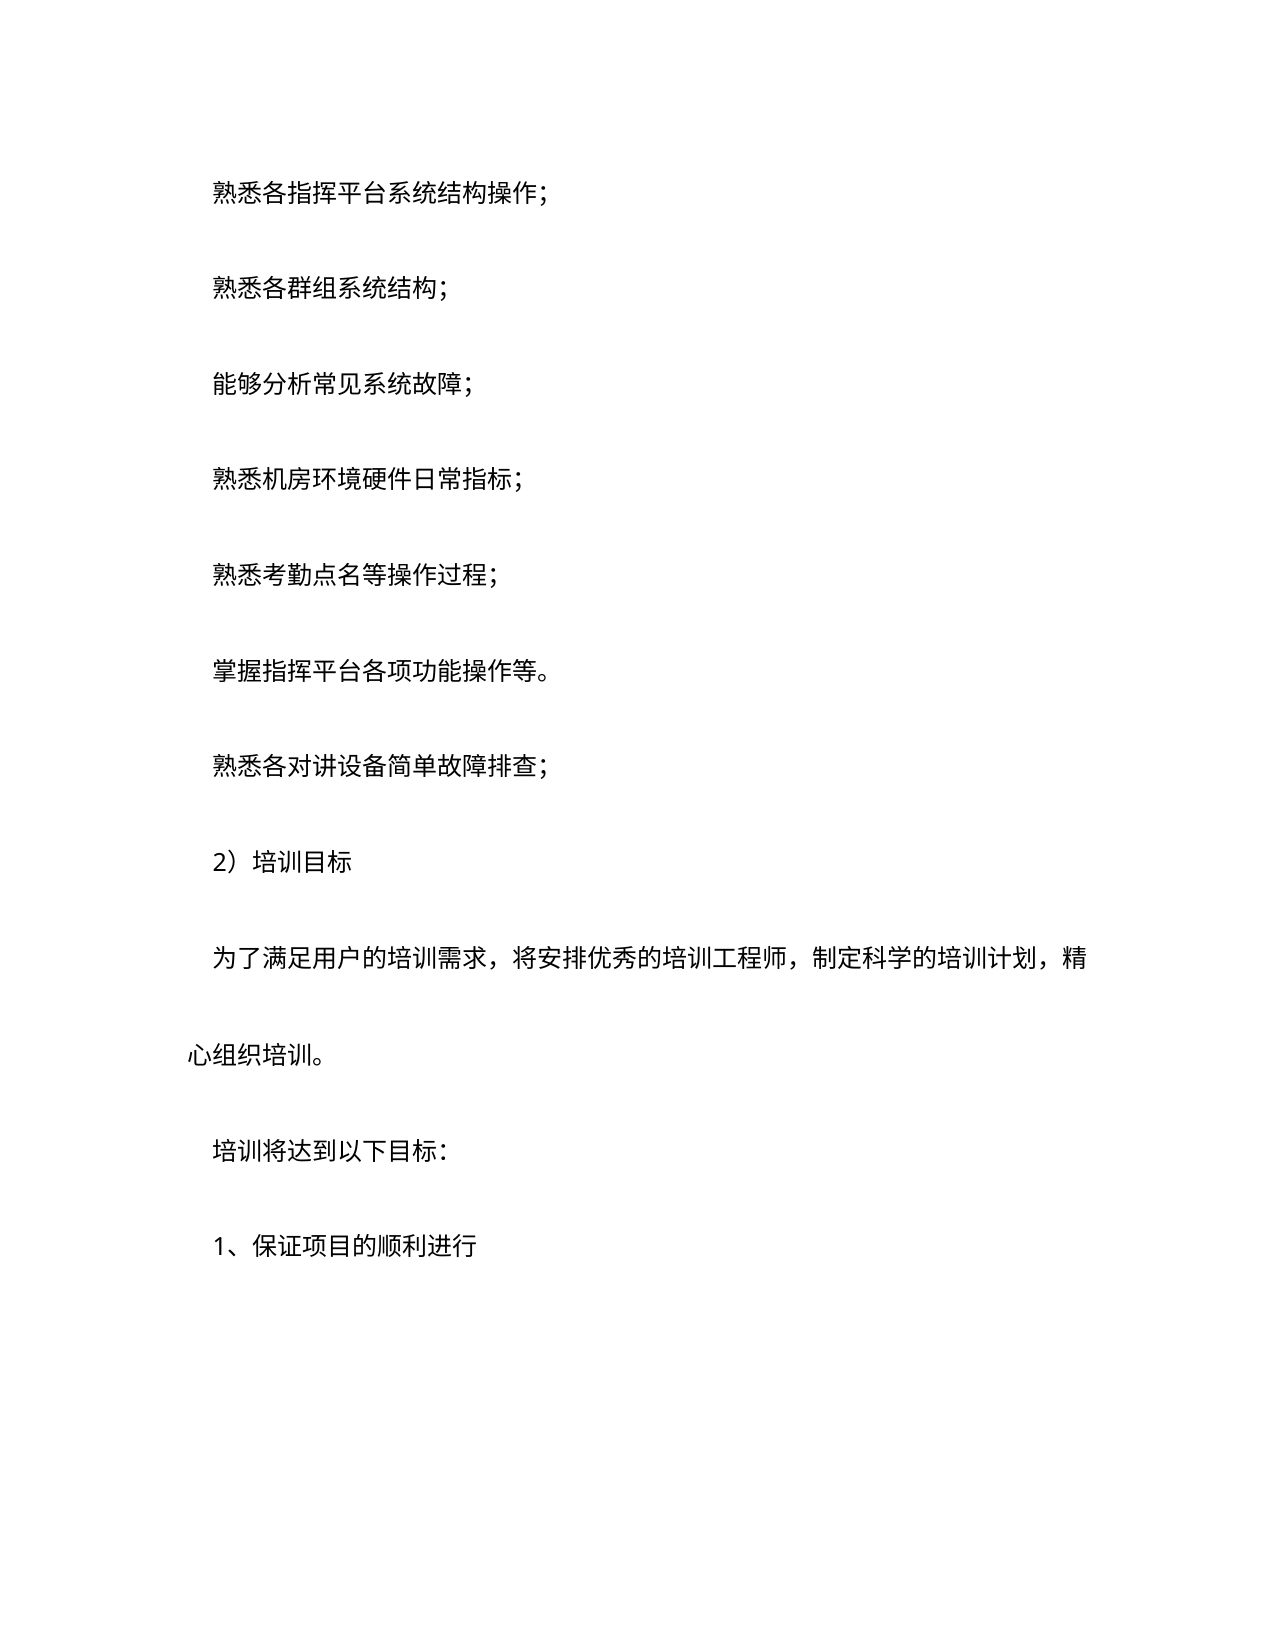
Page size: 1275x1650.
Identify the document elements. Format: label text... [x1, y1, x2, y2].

text 熟悉各对讲设备简单故障排查； [187, 732, 1087, 797]
text 掌握指挥平台各项功能操作等。 [187, 637, 1087, 702]
text 熟悉各群组系统结构； [187, 254, 1087, 319]
text 2）培训目标 [187, 828, 1087, 893]
text 1、保证项目的顺利进行 [187, 1212, 1087, 1277]
text 熟悉考勤点名等操作过程； [187, 541, 1087, 606]
text 熟悉机房环境硬件日常指标； [187, 446, 1087, 511]
text 为了满足用户的培训需求，将安排优秀的培训工程师，制定科学的培训计划，精心组织培训。 [187, 924, 1087, 1086]
text 培训将达到以下目标： [187, 1117, 1087, 1182]
text 熟悉各指挥平台系统结构操作； [187, 159, 1087, 224]
text 能够分析常见系统故障； [187, 350, 1087, 415]
